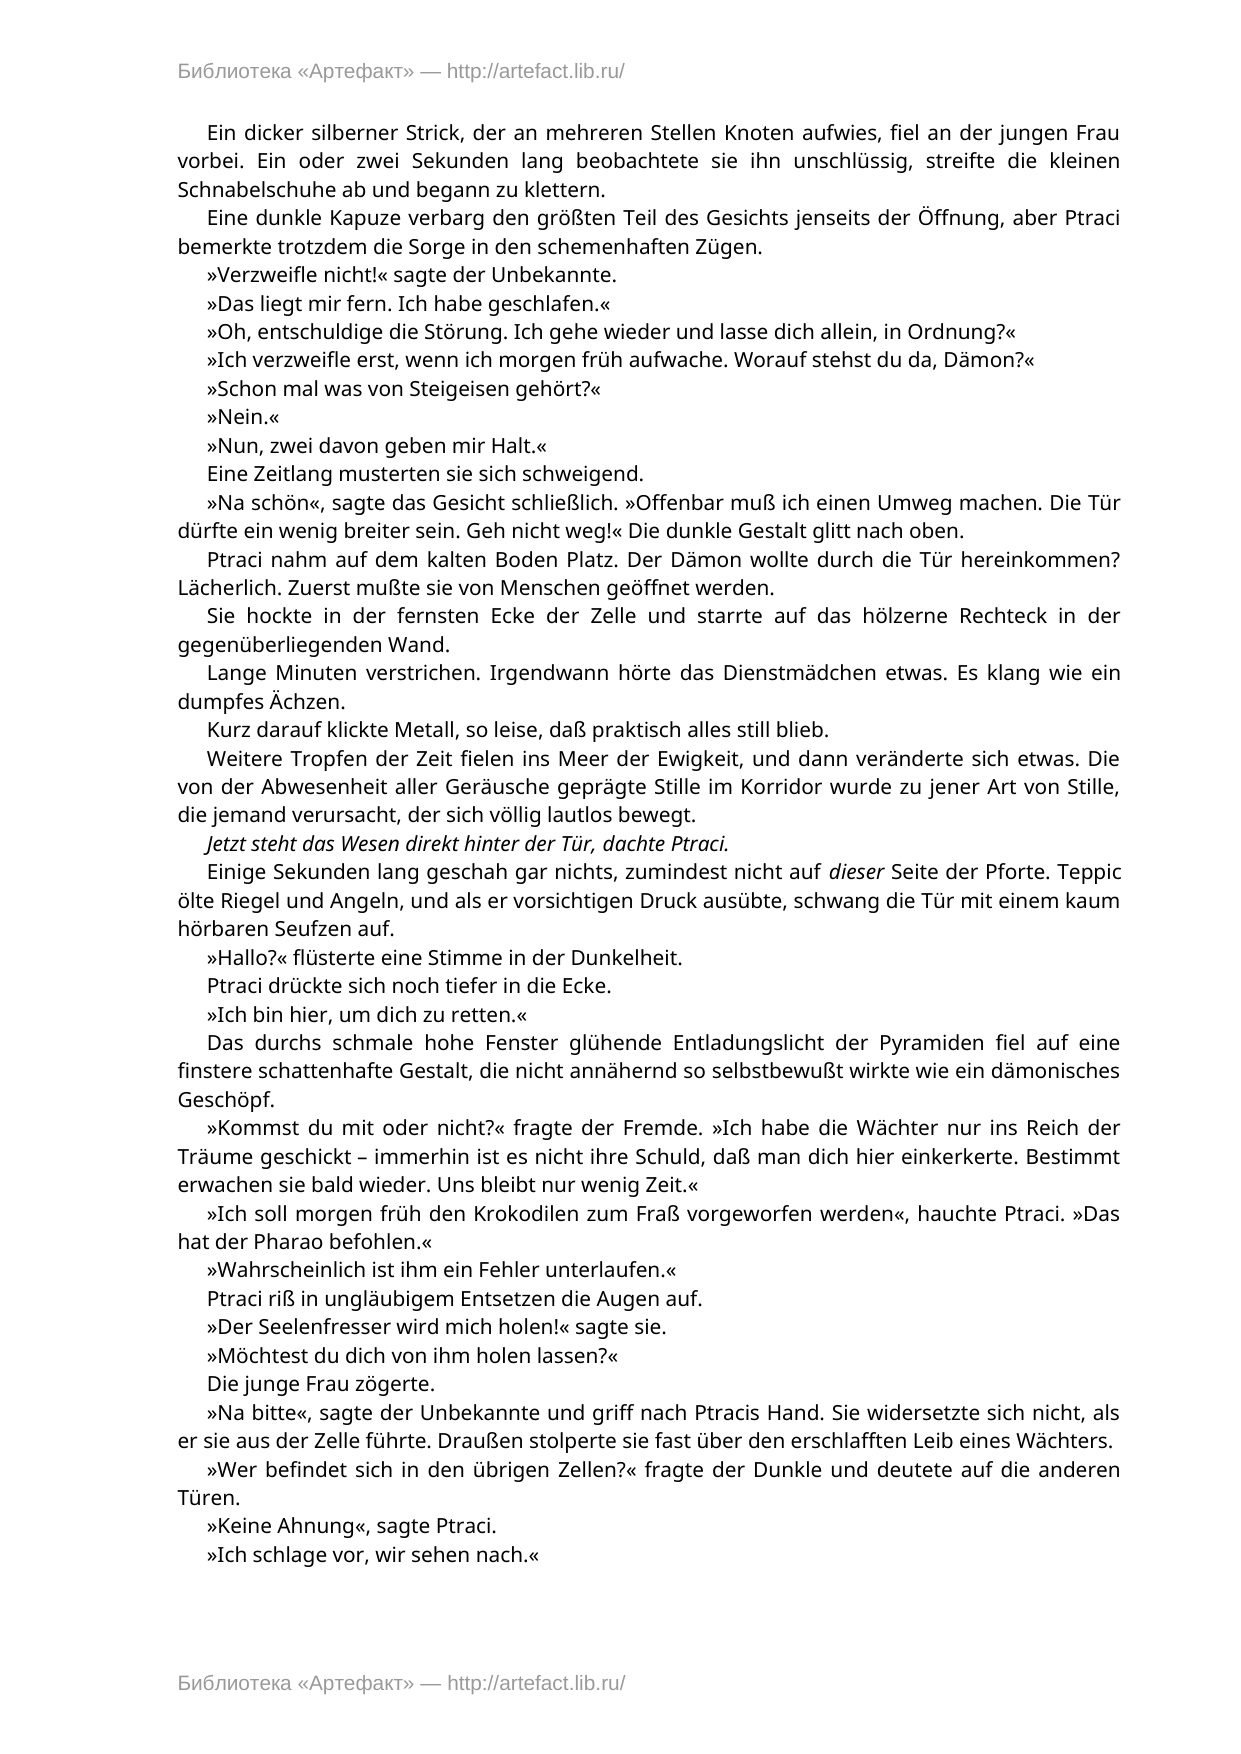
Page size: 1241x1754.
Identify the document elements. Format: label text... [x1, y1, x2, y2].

text »Hallo?« flüsterte eine Stimme in der Dunkelheit. [177, 943, 1122, 971]
text »Nun, zwei davon geben mir Halt.« [177, 431, 1122, 459]
text »Wer befindet sich in den übrigen Zellen?« fragte der Dunkle und deutete auf die anderen Türen. [177, 1455, 1122, 1512]
text »Keine Ahnung«, sagte Ptraci. [177, 1512, 1122, 1540]
text Die junge Frau zögerte. [177, 1369, 1122, 1398]
text »Wahrscheinlich ist ihm ein Fehler unterlaufen.« [177, 1256, 1122, 1284]
text »Oh, entschuldige die Störung. Ich gehe wieder und lasse dich allein, in Ordnung?« [177, 317, 1122, 346]
text »Kommst du mit oder nicht?« fragte der Fremde. »Ich habe die Wächter nur ins Reich der Träume geschickt – immerhin ist es nicht ihre Schuld, daß man dich hier einkerkerte. Bestimmt erwachen sie bald wieder. Uns bleibt nur wenig Zeit.« [177, 1113, 1122, 1199]
text Jetzt steht das Wesen direkt hinter der Tür, dachte Ptraci. [177, 829, 1122, 857]
text »Na schön«, sagte das Gesicht schließlich. »Offenbar muß ich einen Umweg machen. Die Tür dürfte ein wenig breiter sein. Geh nicht weg!« Die dunkle Gestalt glitt nach oben. [177, 488, 1122, 545]
text Ptraci riß in ungläubigem Entsetzen die Augen auf. [177, 1284, 1122, 1312]
text »Nein.« [177, 402, 1122, 431]
text »Ich schlage vor, wir sehen nach.« [177, 1540, 1122, 1568]
text Weitere Tropfen der Zeit fielen ins Meer der Ewigkeit, und dann veränderte sich etwas. Die von der Abwesenheit aller Geräusche geprägte Stille im Korridor wurde zu jener Art von Stille, die jemand verursacht, der sich völlig lautlos bewegt. [177, 744, 1122, 829]
text Das durchs schmale hohe Fenster glühende Entladungslicht der Pyramiden fiel auf eine finstere schattenhafte Gestalt, die nicht annähernd so selbstbewußt wirkte wie ein dämonisches Geschöpf. [177, 1028, 1122, 1113]
text »Na bitte«, sagte der Unbekannte und griff nach Ptracis Hand. Sie widersetzte sich nicht, als er sie aus der Zelle führte. Draußen stolperte sie fast über den erschlafften Leib eines Wächters. [177, 1398, 1122, 1455]
text Ein dicker silberner Strick, der an mehreren Stellen Knoten aufwies, fiel an der jungen Frau vorbei. Ein oder zwei Sekunden lang beobachtete sie ihn unschlüssig, streifte die kleinen Schnabelschuhe ab und begann zu klettern. [177, 118, 1122, 203]
text Eine Zeitlang musterten sie sich schweigend. [177, 459, 1122, 488]
text »Das liegt mir fern. Ich habe geschlafen.« [177, 289, 1122, 317]
text »Verzweifle nicht!« sagte der Unbekannte. [177, 260, 1122, 289]
text Sie hockte in der fernsten Ecke der Zelle und starrte auf das hölzerne Rechteck in der gegenüberliegenden Wand. [177, 602, 1122, 658]
text »Ich verzweifle erst, wenn ich morgen früh aufwache. Worauf stehst du da, Dämon?« [177, 346, 1122, 374]
text »Der Seelenfresser wird mich holen!« sagte sie. [177, 1312, 1122, 1341]
text Einige Sekunden lang geschah gar nichts, zumindest nicht auf dieser Seite der Pforte. Teppic ölte Riegel und Angeln, und als er vorsichtigen Druck ausübte, schwang die Tür mit einem kaum hörbaren Seufzen auf. [177, 857, 1122, 943]
text »Möchtest du dich von ihm holen lassen?« [177, 1341, 1122, 1369]
text Lange Minuten verstrichen. Irgendwann hörte das Dienstmädchen etwas. Es klang wie ein dumpfes Ächzen. [177, 658, 1122, 715]
text Ptraci nahm auf dem kalten Boden Platz. Der Dämon wollte durch die Tür hereinkommen? Lächerlich. Zuerst mußte sie von Menschen geöffnet werden. [177, 545, 1122, 602]
text Kurz darauf klickte Metall, so leise, daß praktisch alles still blieb. [177, 715, 1122, 744]
text »Ich bin hier, um dich zu retten.« [177, 1000, 1122, 1028]
text Ptraci drückte sich noch tiefer in die Ecke. [177, 971, 1122, 1000]
text Eine dunkle Kapuze verbarg den größten Teil des Gesichts jenseits der Öffnung, aber Ptraci bemerkte trotzdem die Sorge in den schemenhaften Zügen. [177, 203, 1122, 260]
text »Schon mal was von Steigeisen gehört?« [177, 374, 1122, 402]
text »Ich soll morgen früh den Krokodilen zum Fraß vorgeworfen werden«, hauchte Ptraci. »Das hat der Pharao befohlen.« [177, 1199, 1122, 1256]
